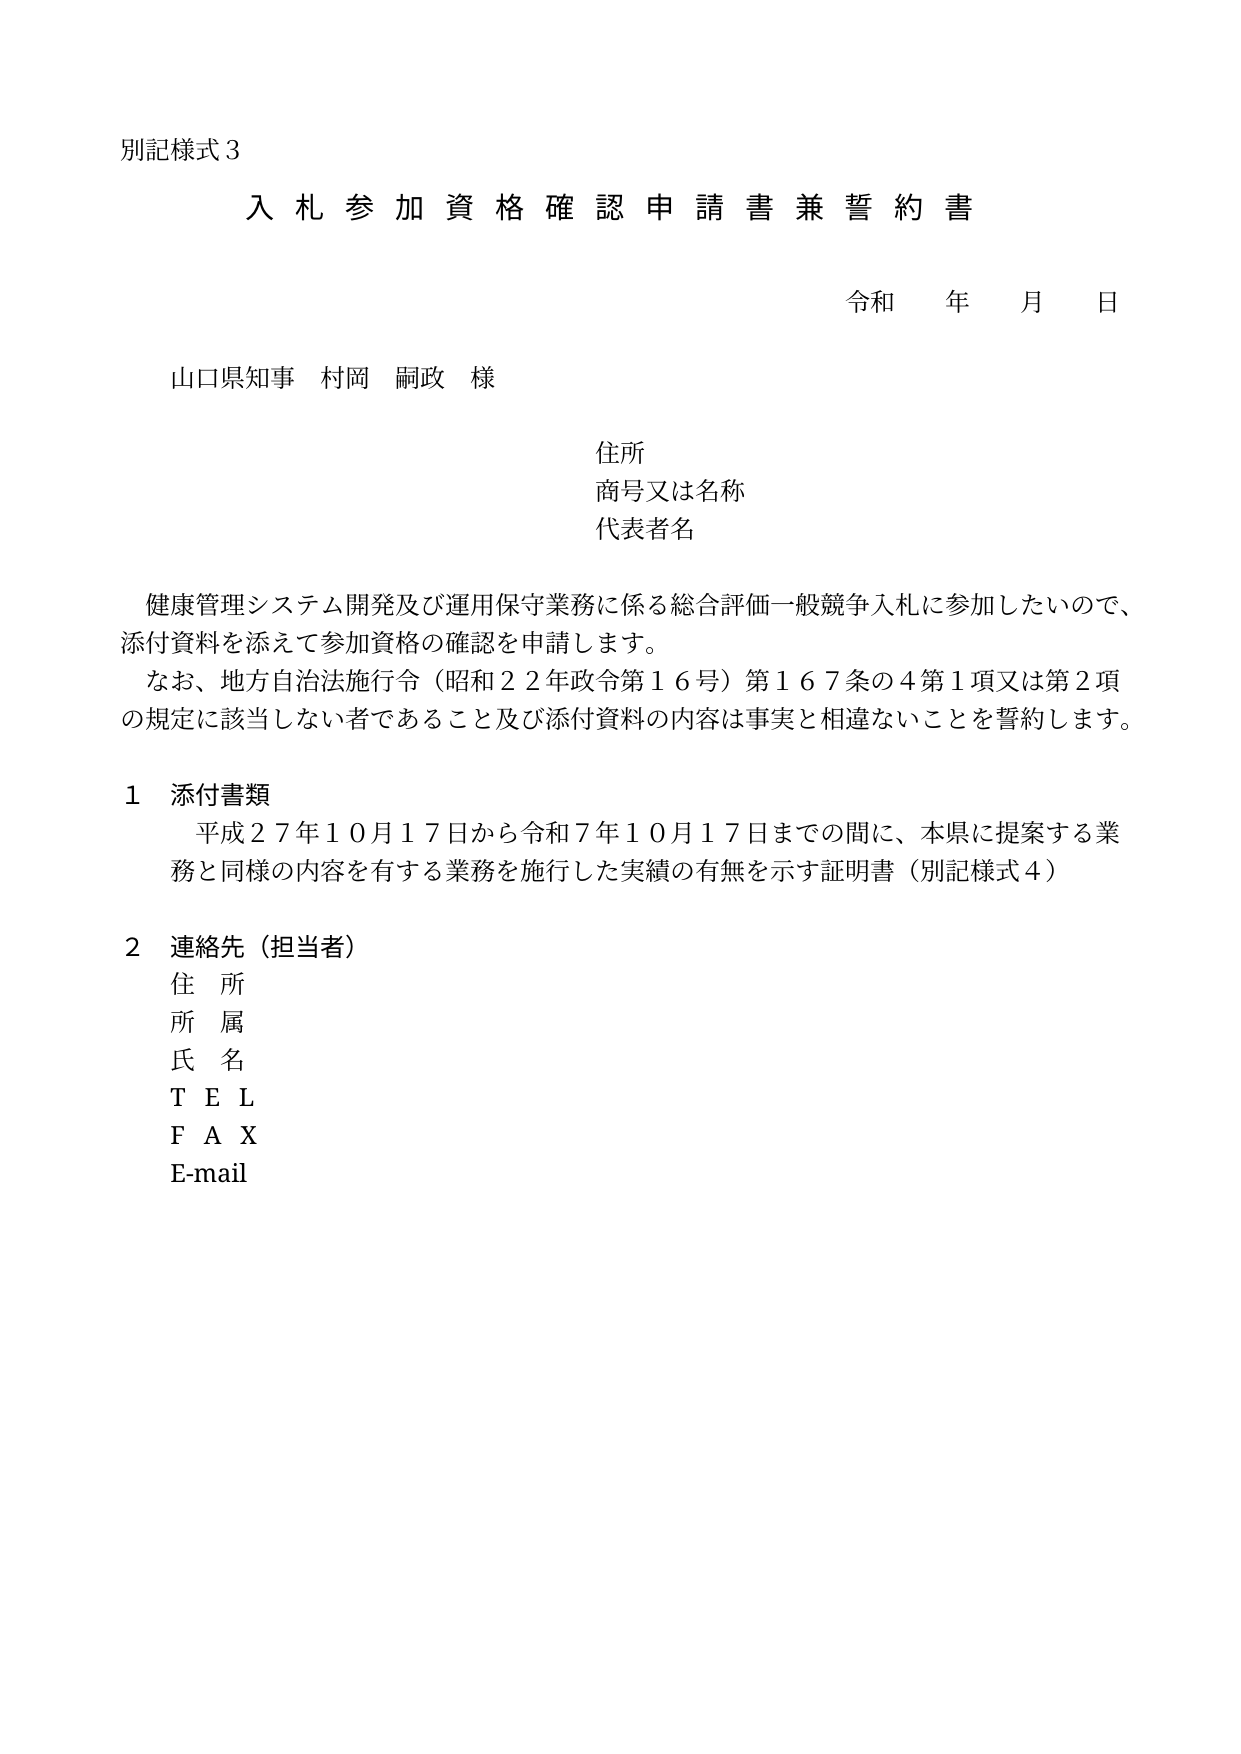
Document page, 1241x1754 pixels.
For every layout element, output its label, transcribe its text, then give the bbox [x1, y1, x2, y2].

text FAX [120, 1116, 1120, 1154]
text 山口県知事 村岡 嗣政 様 [120, 357, 1120, 395]
text 商号又は名称 [120, 471, 1120, 509]
text 令和 年 月 日 [120, 282, 1120, 319]
text ２ 連絡先（担当者） [120, 926, 1120, 964]
text １ 添付書類 [120, 774, 1120, 812]
text 住 所 [120, 964, 1120, 1002]
text 別記様式３ [120, 130, 1120, 168]
text 住所 [120, 433, 1120, 471]
text 氏 名 [120, 1040, 1120, 1078]
text E-mail [120, 1154, 1120, 1192]
text 平成２７年１０月１７日から令和７年１０月１７日までの間に、本県に提案する業務と同様の内容を有する業務を施行した実績の有無を示す証明書（別記様式４） [145, 812, 1120, 888]
text 入札参加資格確認申請書兼誓約書 [120, 168, 1120, 244]
text 代表者名 [120, 509, 1120, 547]
text 所 属 [120, 1002, 1120, 1040]
text TEL [120, 1078, 1120, 1116]
text 健康管理システム開発及び運用保守業務に係る総合評価一般競争入札に参加したいので、添付資料を添えて参加資格の確認を申請します。 [120, 585, 1120, 661]
text なお、地方自治法施行令（昭和２２年政令第１６号）第１６７条の４第１項又は第２項の規定に該当しない者であること及び添付資料の内容は事実と相違ないことを誓約します。 [120, 661, 1120, 737]
